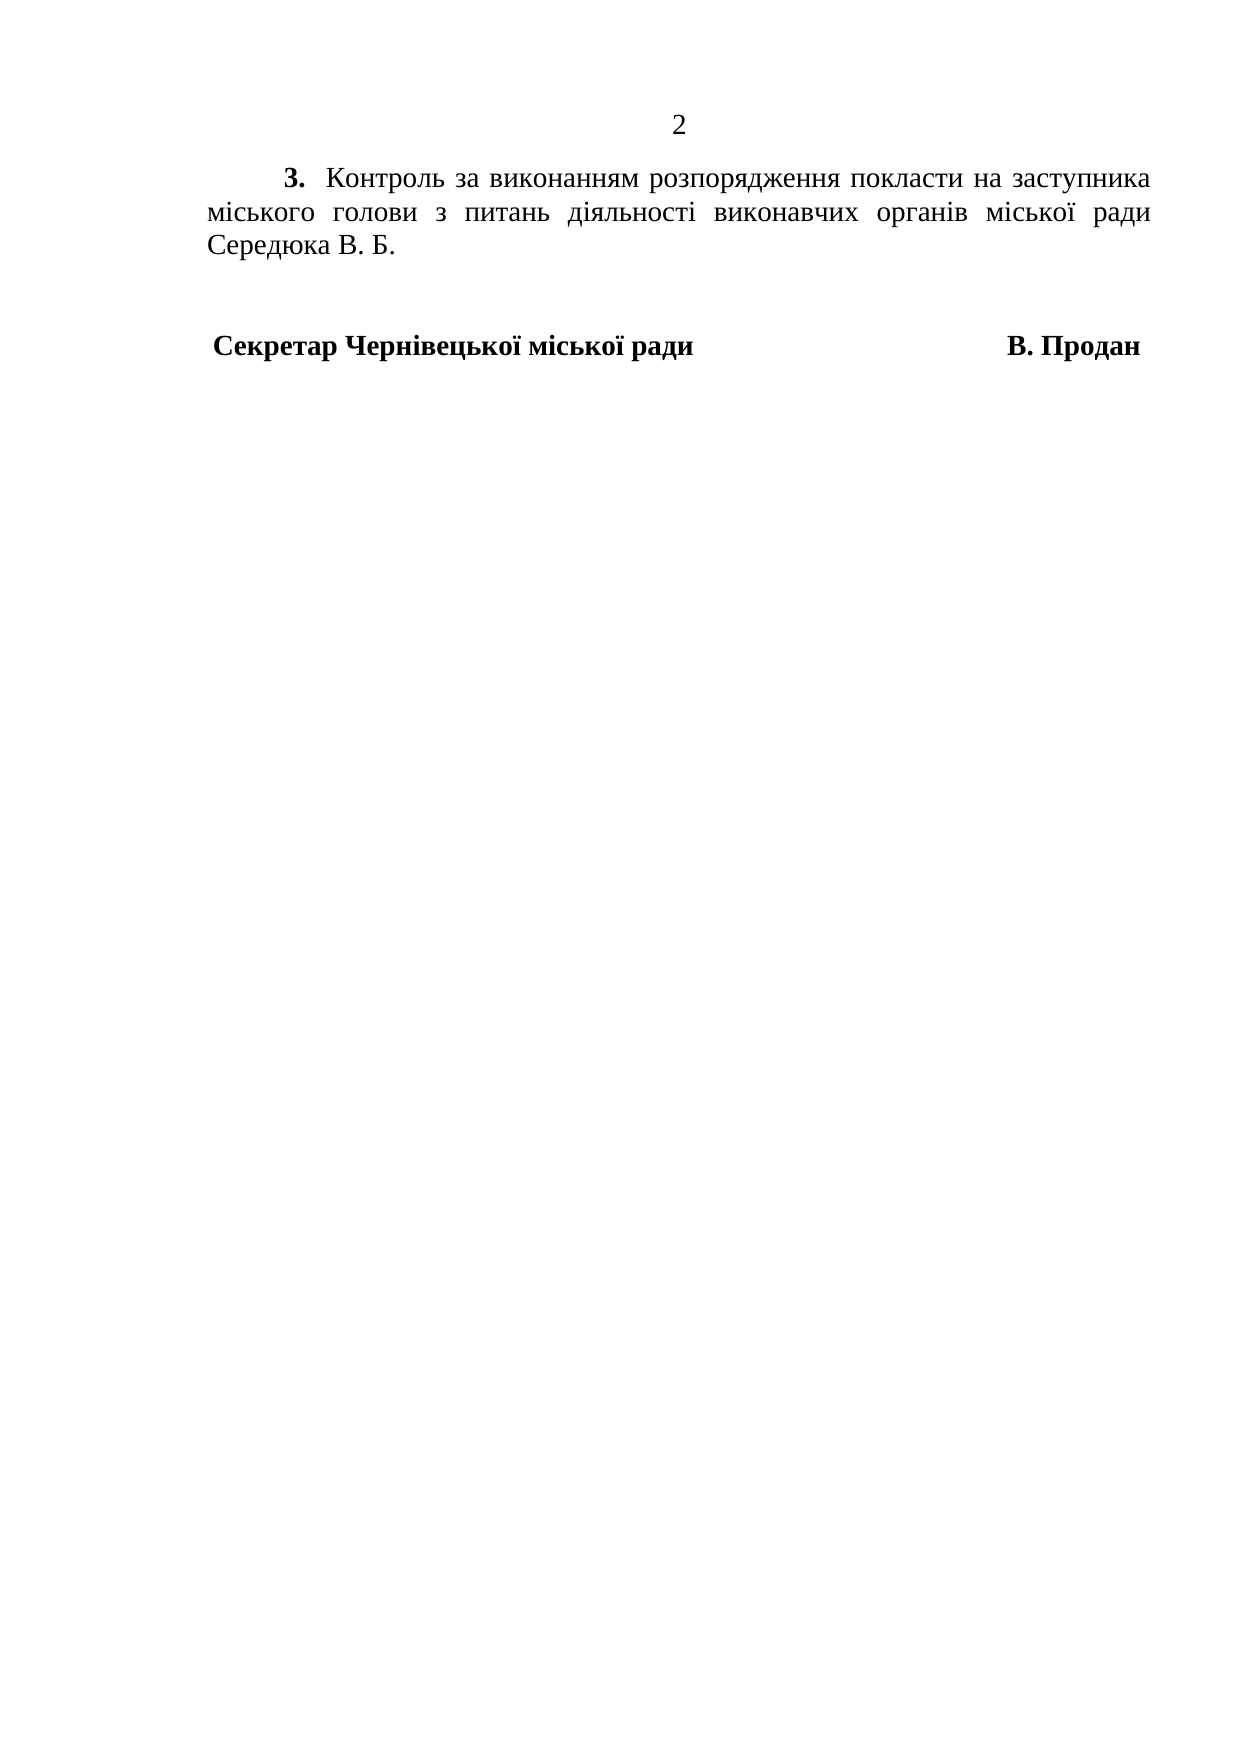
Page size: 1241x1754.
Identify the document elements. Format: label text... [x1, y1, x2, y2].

text Секретар Чернівецької міської ради В. Продан [213, 328, 1152, 361]
text 3. Контроль за виконанням розпорядження покласти на заступника міського голови з питань діяльності виконавчих органів міської ради Середюка В. Б. [207, 160, 1152, 261]
text 2 [207, 107, 1152, 141]
